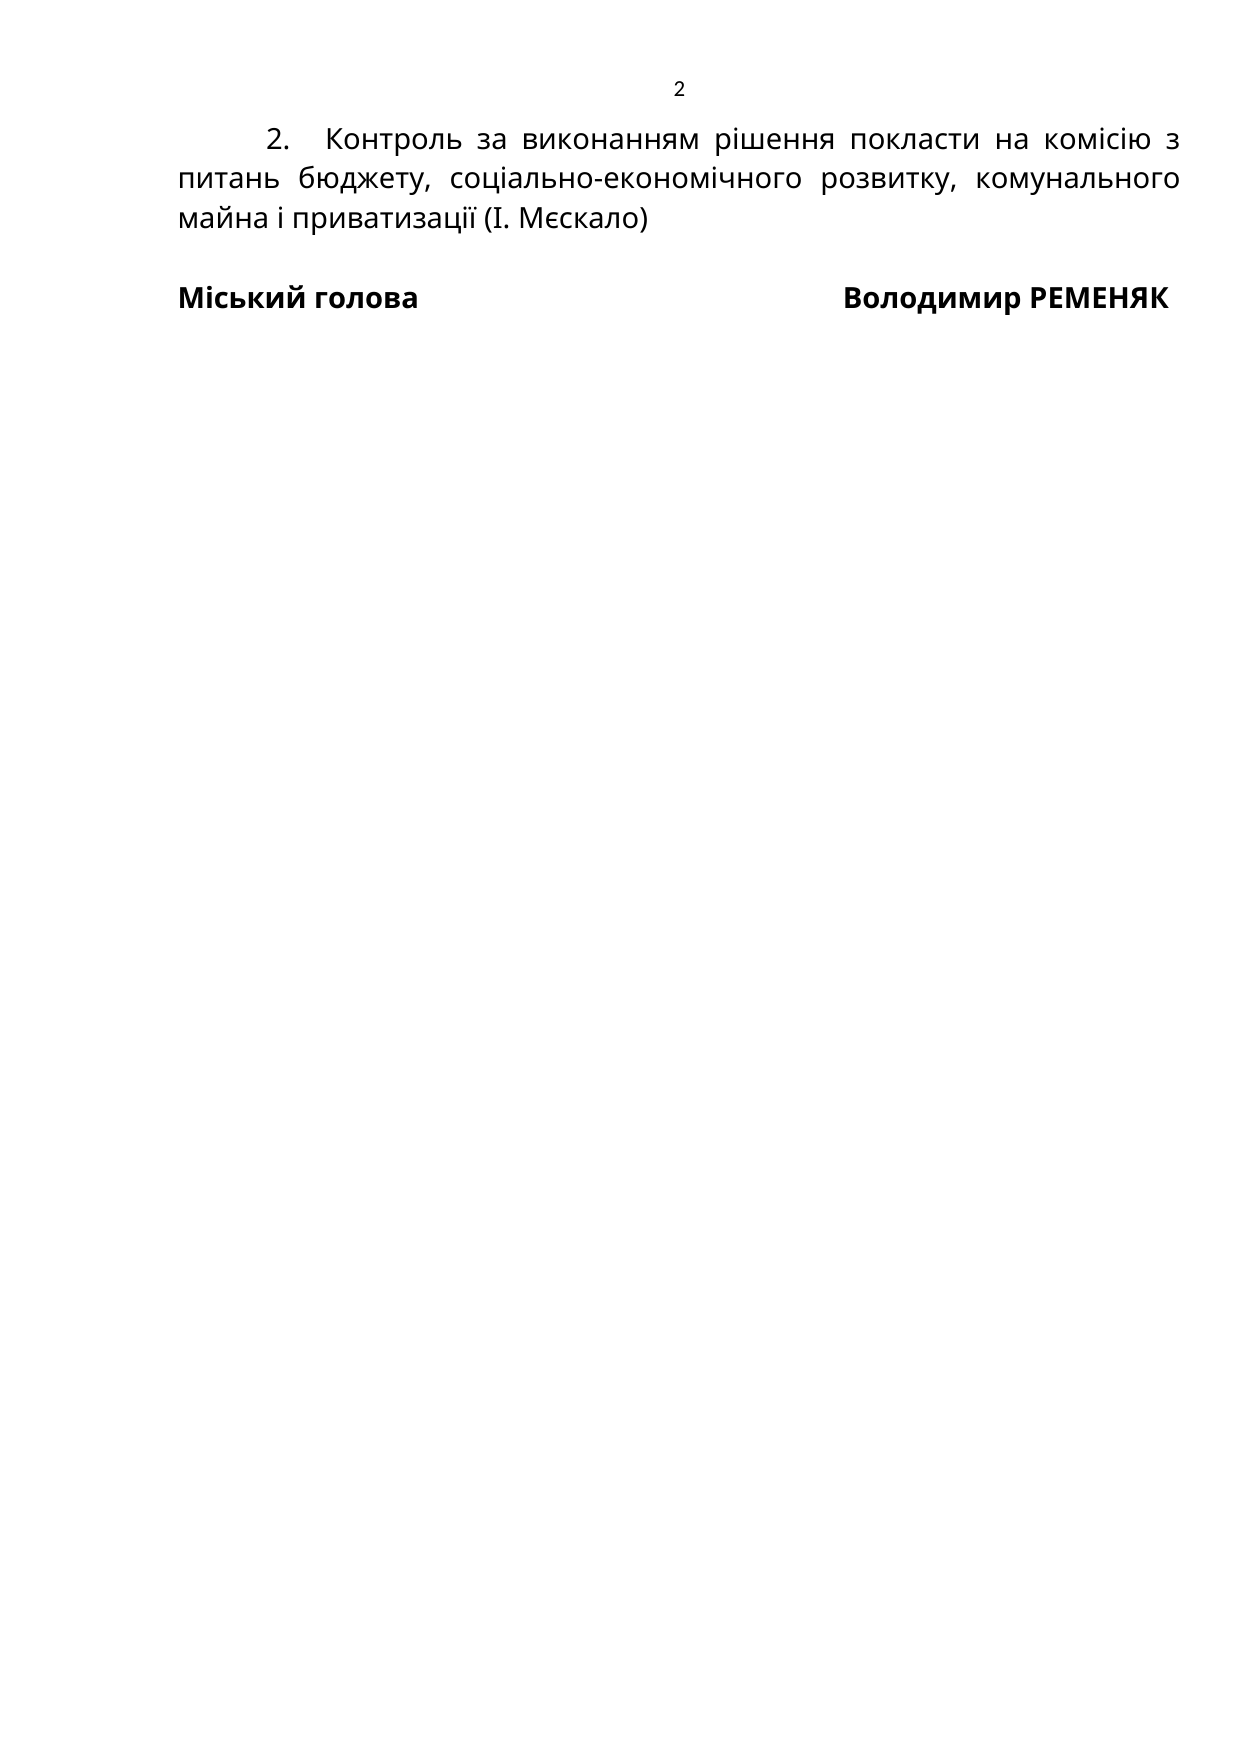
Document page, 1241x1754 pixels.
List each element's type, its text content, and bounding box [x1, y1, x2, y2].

list Контроль за виконанням рішення покласти на комісію з питань бюджету, соціально-економічного розвитку, комунального майна і приватизації (І. Мєскало) [177, 118, 1181, 237]
text Міський голова Володимир РЕМЕНЯК [177, 277, 1181, 317]
